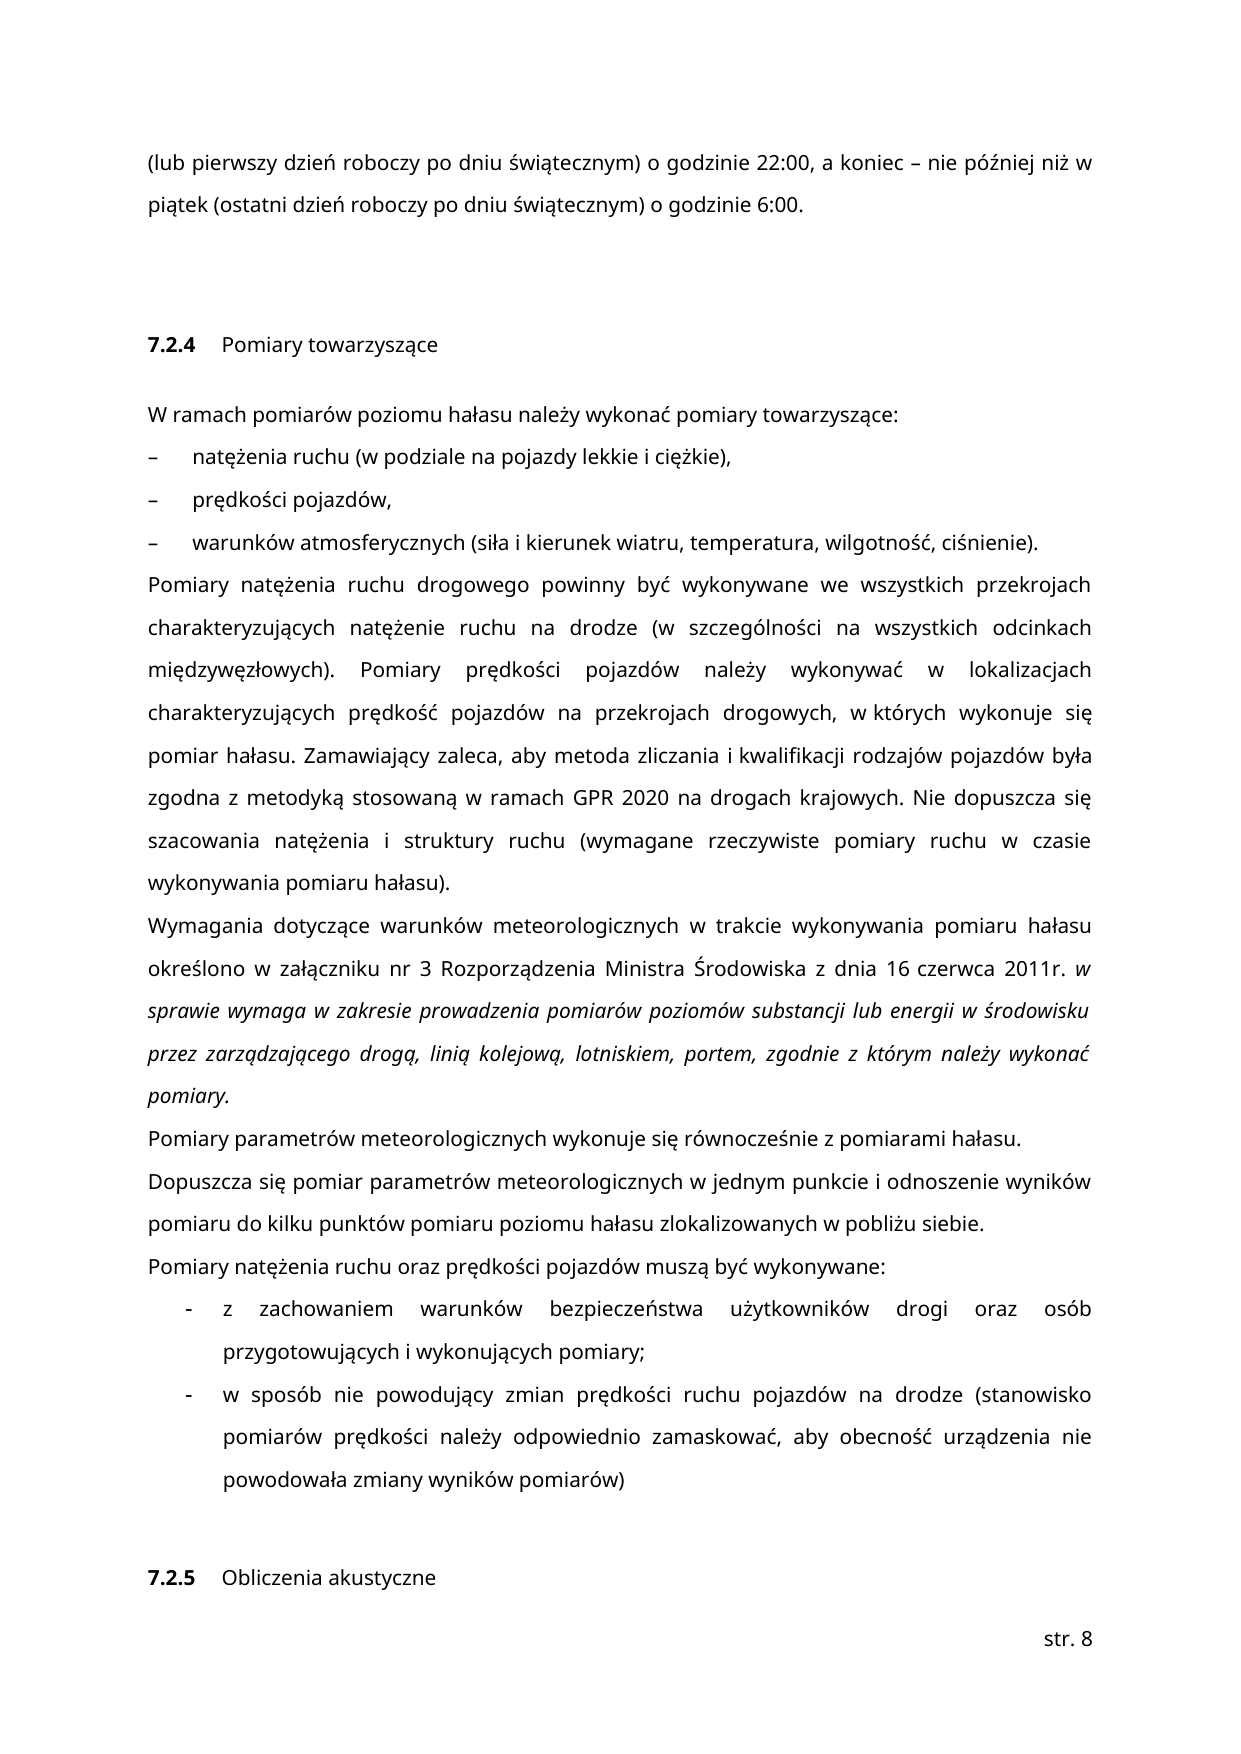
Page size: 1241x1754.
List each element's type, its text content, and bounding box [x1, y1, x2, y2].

list natężenia ruchu (w podziale na pojazdy lekkie i ciężkie), [148, 442, 1093, 471]
list w sposób nie powodujący zmian prędkości ruchu pojazdów na drodze (stanowisko pomiarów prędkości należy odpowiednio zamaskować, aby obecność urządzenia nie powodowała zmiany wyników pomiarów) [185, 1380, 1093, 1493]
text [148, 148, 1093, 219]
list Obliczenia akustyczne [148, 1563, 1093, 1591]
list Pomiary towarzyszące [148, 331, 1093, 359]
text Pomiary natężenia ruchu drogowego powinny być wykonywane we wszystkich przekrojach charakteryzujących natężenie ruchu na drodze (w szczególności na wszystkich odcinkach międzywęzłowych). Pomiary prędkości pojazdów należy wykonywać w lokalizacjach charakteryzujących prędkość pojazdów na przekrojach drogowych, w których wykonuje się pomiar hałasu. Zamawiający zaleca, aby metoda zliczania i kwalifikacji rodzajów pojazdów była zgodna z metodyką stosowaną w ramach GPR 2020 na drogach krajowych. Nie dopuszcza się szacowania natężenia i struktury ruchu (wymagane rzeczywiste pomiary ruchu w czasie wykonywania pomiaru hałasu). [148, 570, 1093, 897]
text Wymagania dotyczące warunków meteorologicznych w trakcie wykonywania pomiaru hałasu określono w załączniku nr 3 Rozporządzenia Ministra Środowiska z dnia 16 czerwca 2011r. w sprawie wymaga w zakresie prowadzenia pomiarów poziomów substancji lub energii w środowisku przez zarządzającego drogą, linią kolejową, lotniskiem, portem, zgodnie z którym należy wykonać pomiary. [148, 911, 1093, 1110]
text W ramach pomiarów poziomu hałasu należy wykonać pomiary towarzyszące: [148, 400, 1093, 428]
text Pomiary natężenia ruchu oraz prędkości pojazdów muszą być wykonywane: [148, 1252, 1093, 1280]
text Dopuszcza się pomiar parametrów meteorologicznych w jednym punkcie i odnoszenie wyników pomiaru do kilku punktów pomiaru poziomu hałasu zlokalizowanych w pobliżu siebie. [148, 1167, 1093, 1238]
list warunków atmosferycznych (siła i kierunek wiatru, temperatura, wilgotność, ciśnienie). [148, 528, 1093, 556]
list prędkości pojazdów, [148, 485, 1093, 513]
list z zachowaniem warunków bezpieczeństwa użytkowników drogi oraz osób przygotowujących i wykonujących pomiary; [185, 1294, 1093, 1366]
text Pomiary parametrów meteorologicznych wykonuje się równocześnie z pomiarami hałasu. [148, 1124, 1093, 1153]
